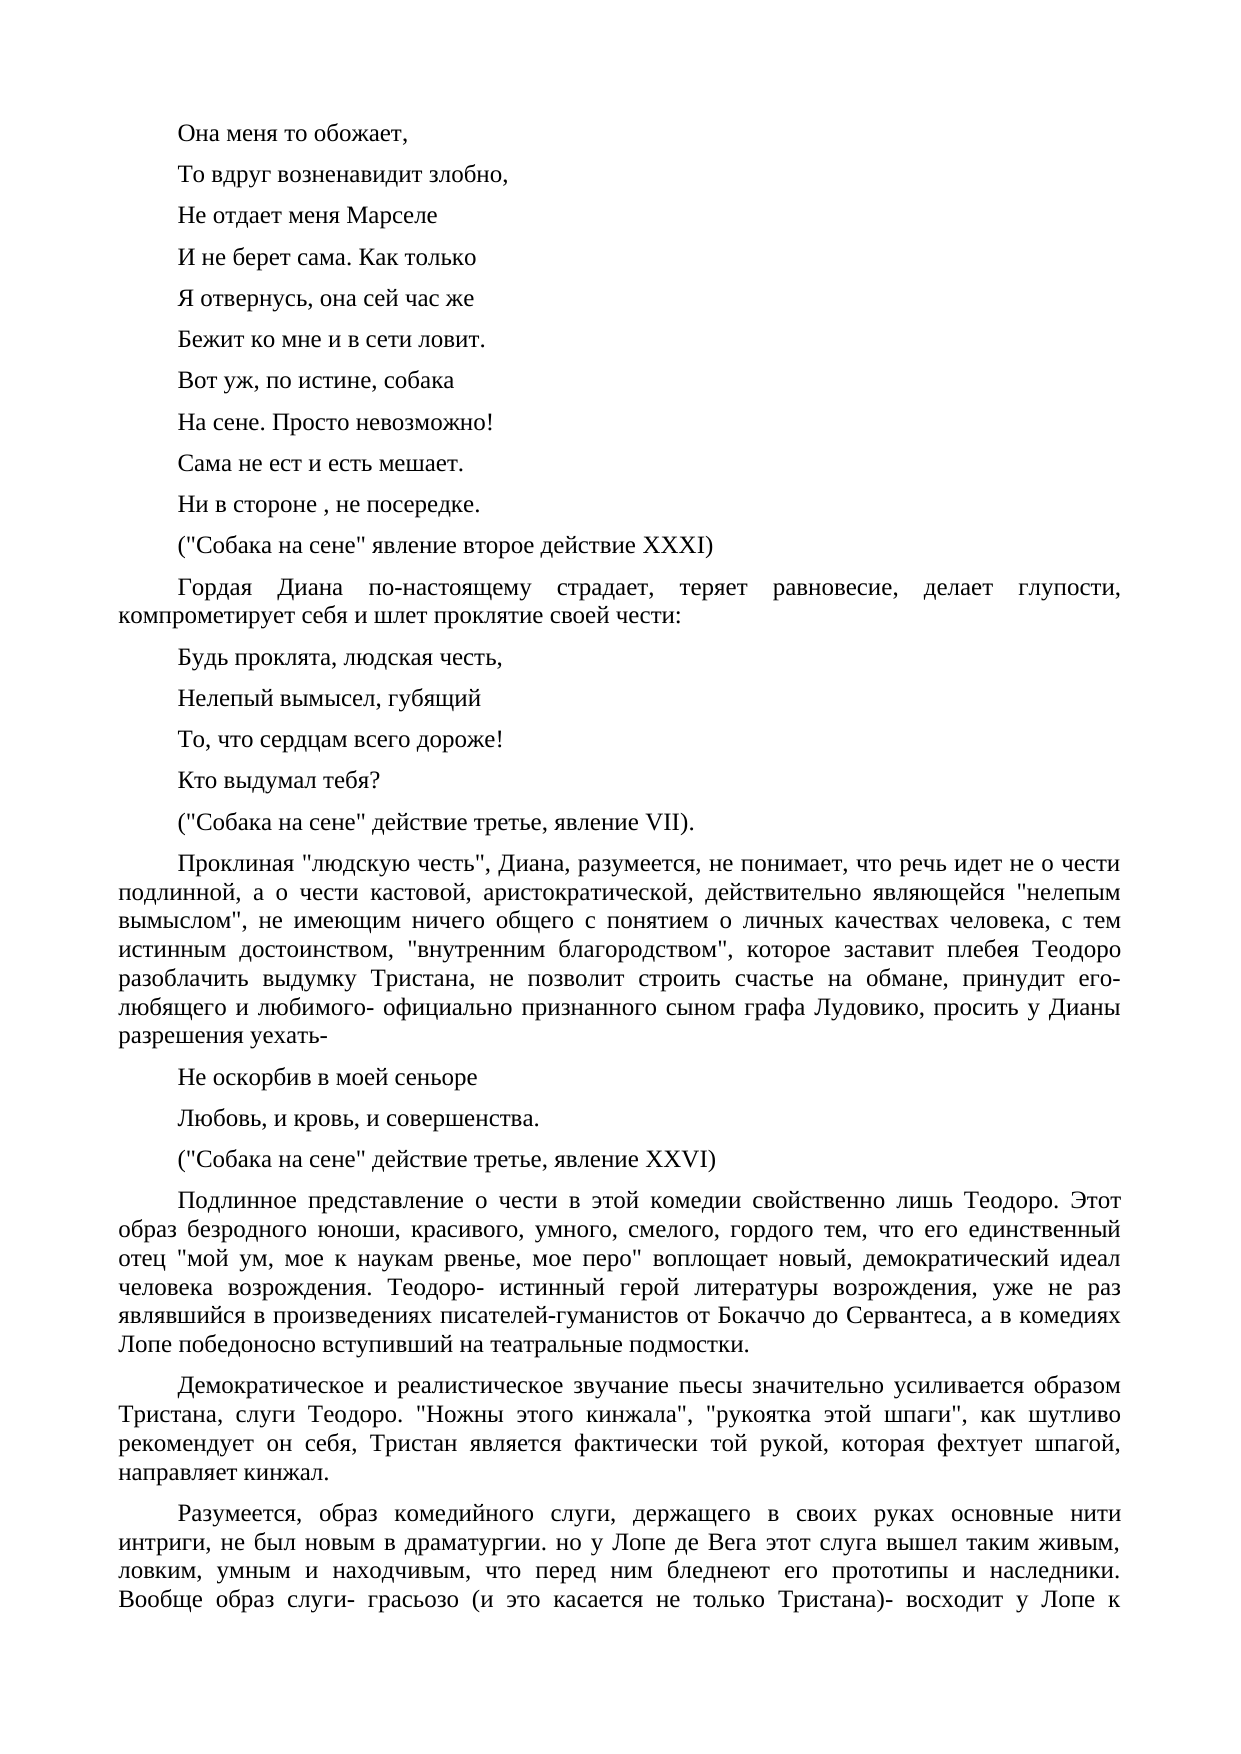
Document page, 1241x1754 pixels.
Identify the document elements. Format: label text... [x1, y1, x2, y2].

text Кто выдумал тебя? [118, 766, 1122, 794]
text Нелепый вымысел, губящий [118, 683, 1122, 712]
text Подлинное представление о чести в этой комедии свойственно лишь Теодоро. Этот образ безродного юноши, красивого, умного, смелого, гордого тем, что его единственный отец "мой ум, мое к наукам рвенье, мое перо" воплощает новый, демократический идеал человека возрождения. Теодоро- истинный герой литературы возрождения, уже не раз являвшийся в произведениях писателей-гуманистов от Бокаччо до Сервантеса, а в комедиях Лопе победоносно вступивший на театральные подмостки. [118, 1186, 1122, 1358]
text Гордая Диана по-настоящему страдает, теряет равновесие, делает глупости, компрометирует себя и шлет проклятие своей чести: [118, 572, 1122, 629]
text Она меня то обожает, [118, 118, 1122, 147]
text То, что сердцам всего дороже! [118, 724, 1122, 753]
text ("Собака на сене" явление второе действие XXXI) [118, 531, 1122, 559]
text Проклиная "людскую честь", Диана, разумеется, не понимает, что речь идет не о чести подлинной, а о чести кастовой, аристократической, действительно являющейся "нелепым вымыслом", не имеющим ничего общего с понятием о личных качествах человека, с тем истинным достоинством, "внутренним благородством", которое заставит плебея Теодоро разоблачить выдумку Тристана, не позволит строить счастье на обмане, принудит его- любящего и любимого- официально признанного сыном графа Лудовико, просить у Дианы разрешения уехать- [118, 848, 1122, 1049]
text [118, 1498, 1122, 1613]
text На сене. Просто невозможно! [118, 407, 1122, 436]
text Сама не ест и есть мешает. [118, 448, 1122, 477]
text Не оскорбив в моей сеньоре [118, 1062, 1122, 1091]
text Вот уж, по истине, собака [118, 366, 1122, 394]
text Любовь, и кровь, и совершенства. [118, 1103, 1122, 1132]
text Я отвернусь, она сей час же [118, 283, 1122, 312]
text Будь проклята, людская честь, [118, 642, 1122, 671]
text Не отдает меня Марселе [118, 201, 1122, 229]
text И не берет сама. Как только [118, 242, 1122, 271]
text Ни в стороне , не посередке. [118, 489, 1122, 518]
text Демократическое и реалистическое звучание пьесы значительно усиливается образом Тристана, слуги Теодоро. "Ножны этого кинжала", "рукоятка этой шпаги", как шутливо рекомендует он себя, Тристан является фактически той рукой, которая фехтует шпагой, направляет кинжал. [118, 1371, 1122, 1486]
text ("Собака на сене" действие третье, явление XXVI) [118, 1144, 1122, 1173]
text Бежит ко мне и в сети ловит. [118, 324, 1122, 353]
text То вдруг возненавидит злобно, [118, 159, 1122, 188]
text ("Собака на сене" действие третье, явление VII). [118, 807, 1122, 836]
